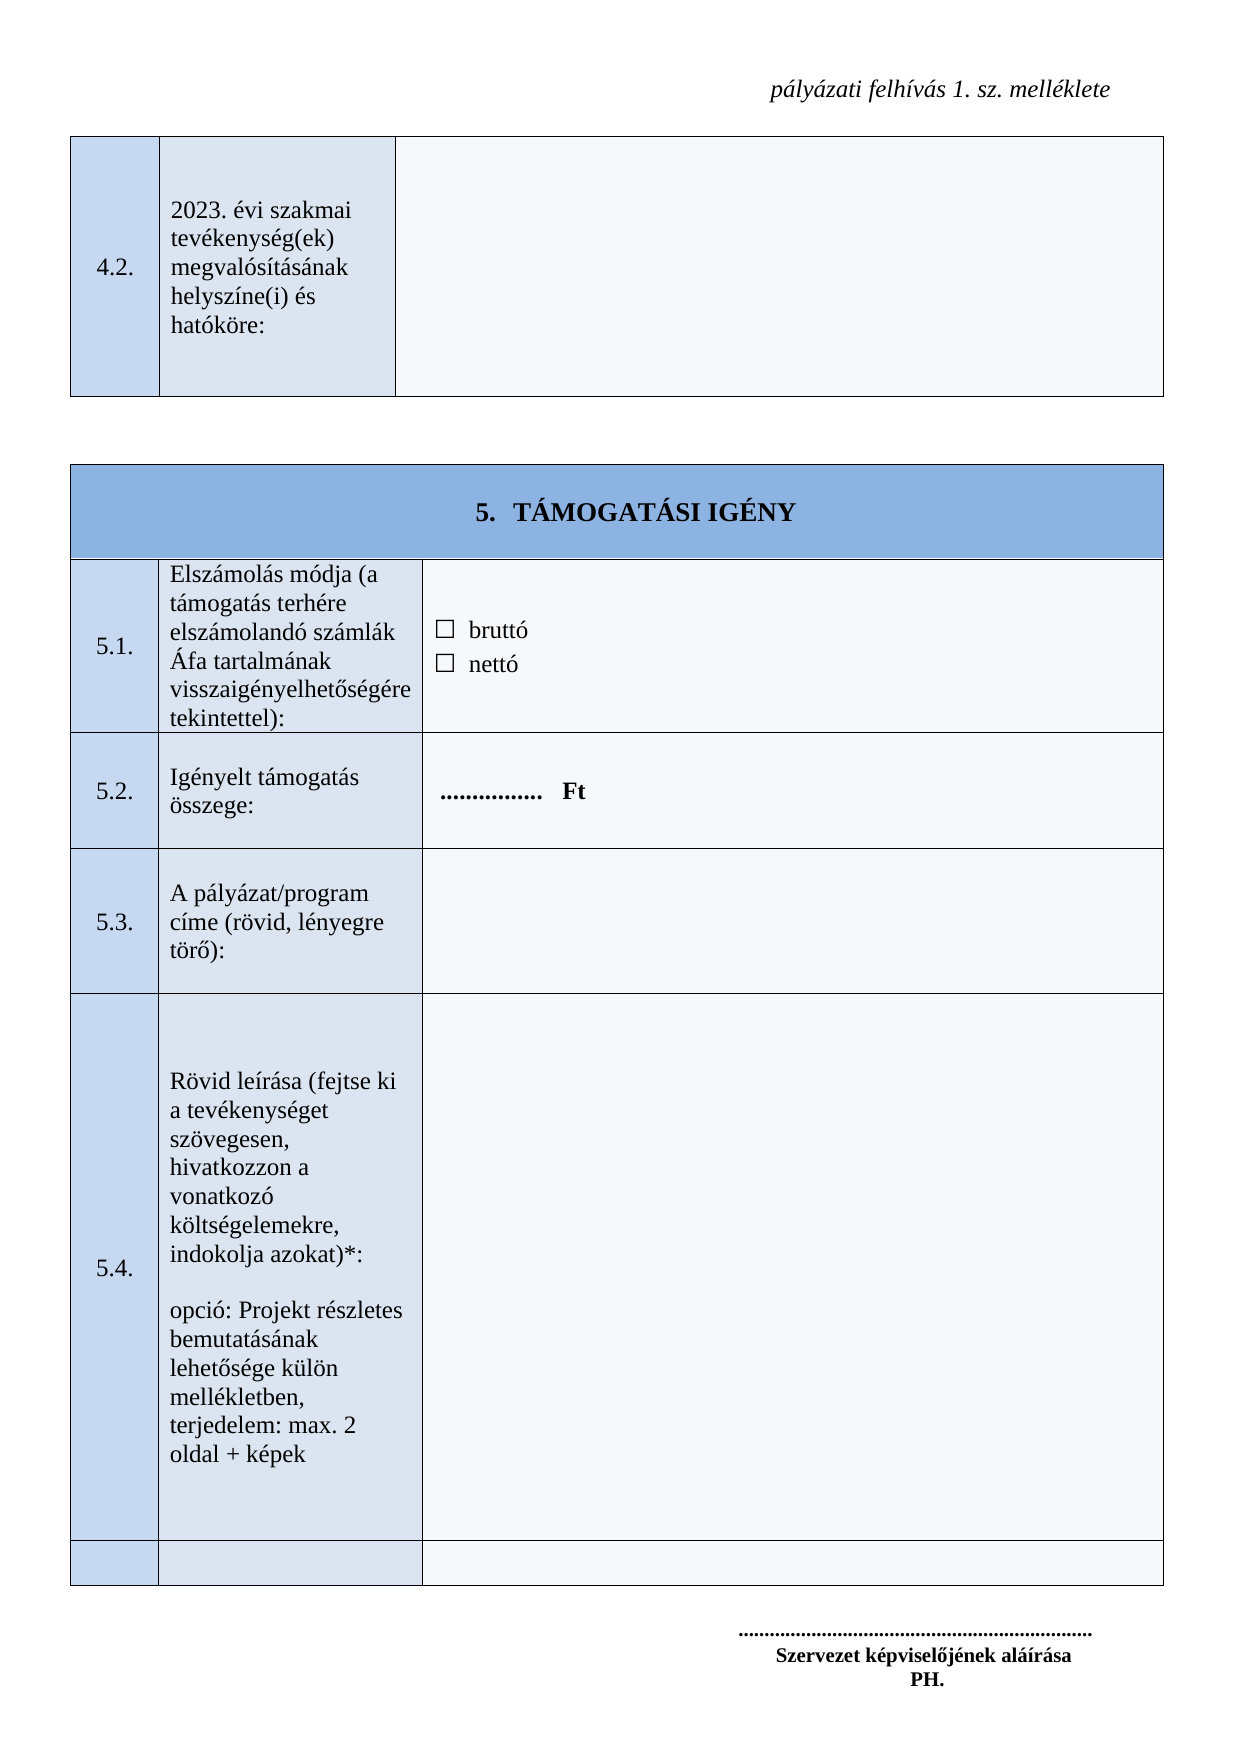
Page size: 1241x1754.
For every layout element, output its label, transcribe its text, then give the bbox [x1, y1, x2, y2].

table_cell Elszámolás módja (a támogatás terhére elszámolandó számlák Áfa tartalmának visszaigényelhetőségére tekintettel): [159, 560, 422, 732]
table_cell bruttó nettó [423, 560, 1163, 732]
table_cell 5.4. [71, 994, 158, 1540]
table_cell 5.5. [71, 1541, 158, 1585]
table_cell [396, 137, 1163, 396]
table_cell A pályázat/program címe (rövid, lényegre törő): [159, 849, 422, 993]
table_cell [159, 1541, 422, 1585]
table_header TÁMOGATÁSI IGÉNY [71, 465, 1163, 558]
table_cell 5.2. [71, 733, 158, 848]
table_cell [423, 994, 1163, 1540]
table_cell Ft [423, 733, 1163, 848]
table_cell 4.2. [71, 137, 159, 396]
table_cell 5.3. [71, 849, 158, 993]
table_cell 2023. évi szakmai tevékenység(ek) megvalósításának helyszíne(i) és hatóköre: [160, 137, 395, 396]
table_cell [423, 849, 1163, 993]
table_cell 5.1. [71, 560, 158, 732]
table_cell [423, 1541, 1163, 1585]
table_cell Igényelt támogatás összege: [159, 733, 422, 848]
table_cell Rövid leírása (fejtse ki a tevékenységet szövegesen, hivatkozzon a vonatkozó költségelemekre, indokolja azokat)*: opció: Projekt részletes bemutatásának lehetősége külön mellékletben, terjedelem: max. 2 oldal + képek [159, 994, 422, 1540]
